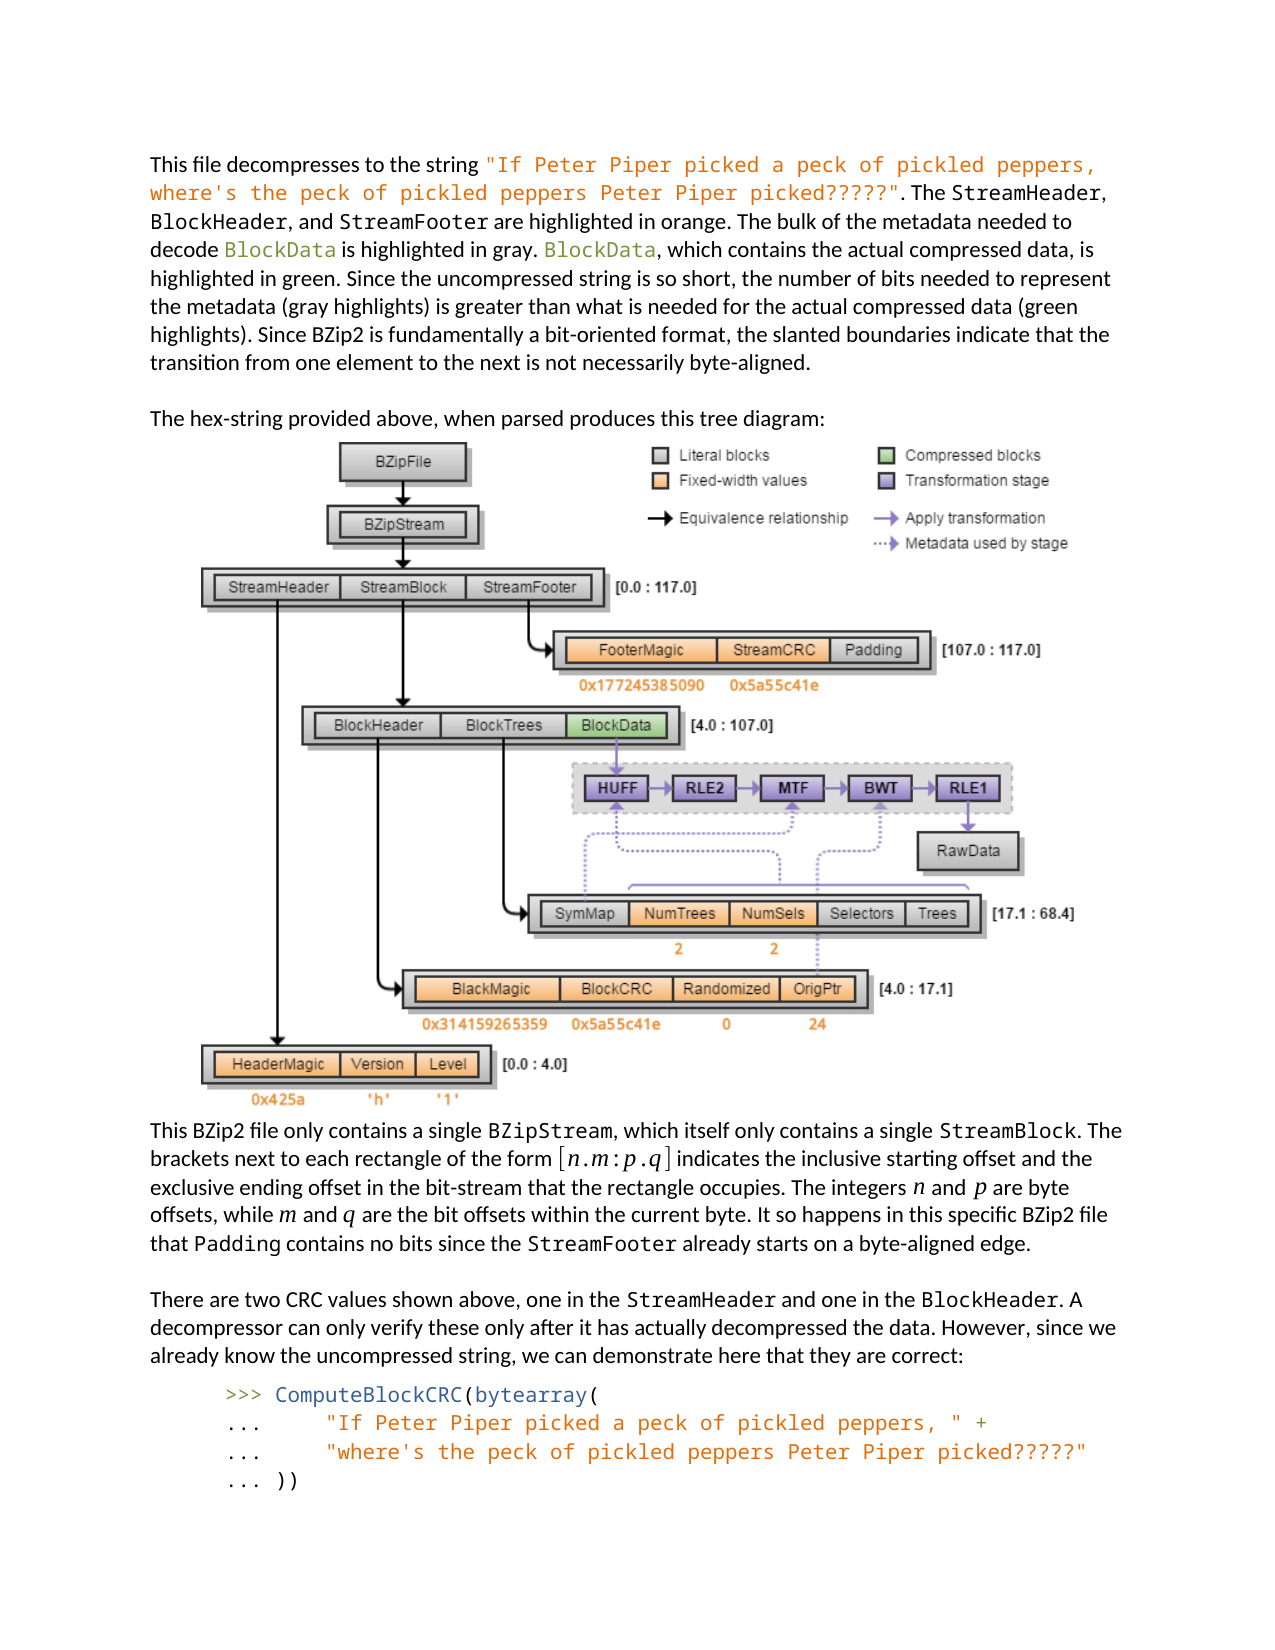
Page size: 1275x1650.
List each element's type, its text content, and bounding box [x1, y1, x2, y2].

text This file decompresses to the string "If Peter Piper picked a peck of pickled peppers, where's the peck of pickled peppers Peter Piper picked?????". The StreamHeader, BlockHeader, and StreamFooter are highlighted in orange. The bulk of the metadata needed to decode BlockData is highlighted in gray. BlockData, which contains the actual compressed data, is highlighted in green. Since the uncompressed string is so short, the number of bits needed to represent the metadata (gray highlights) is greater than what is needed for the actual compressed data (green highlights). Since BZip2 is fundamentally a bit-oriented format, the slanted boundaries indicate that the transition from one element to the next is not necessarily byte-aligned. [150, 150, 1125, 376]
text This BZip2 file only contains a single BZipStream, which itself only contains a single StreamBlock. The brackets next to each rectangle of the form indicates the inclusive starting offset and the exclusive ending offset in the bit-stream that the rectangle occupies. The integers and are byte offsets, while and are the bit offsets within the current byte. It so happens in this specific BZip2 file that Padding contains no bits since the StreamFooter already starts on a byte-aligned edge. [150, 1116, 1125, 1257]
text There are two CRC values shown above, one in the StreamHeader and one in the BlockHeader. A decompressor can only verify these only after it has actually decompressed the data. However, since we already know the uncompressed string, we can demonstrate here that they are correct: [150, 1285, 1125, 1369]
text ... )) [225, 1465, 1125, 1494]
picture [201, 442, 1074, 1106]
text ... "where's the peck of pickled peppers Peter Piper picked?????" [225, 1437, 1125, 1465]
text The hex-string provided above, when parsed produces this tree diagram: [150, 404, 1125, 432]
text ... "If Peter Piper picked a peck of pickled peppers, " + [225, 1408, 1125, 1437]
text >>> ComputeBlockCRC(bytearray( [225, 1380, 1125, 1408]
